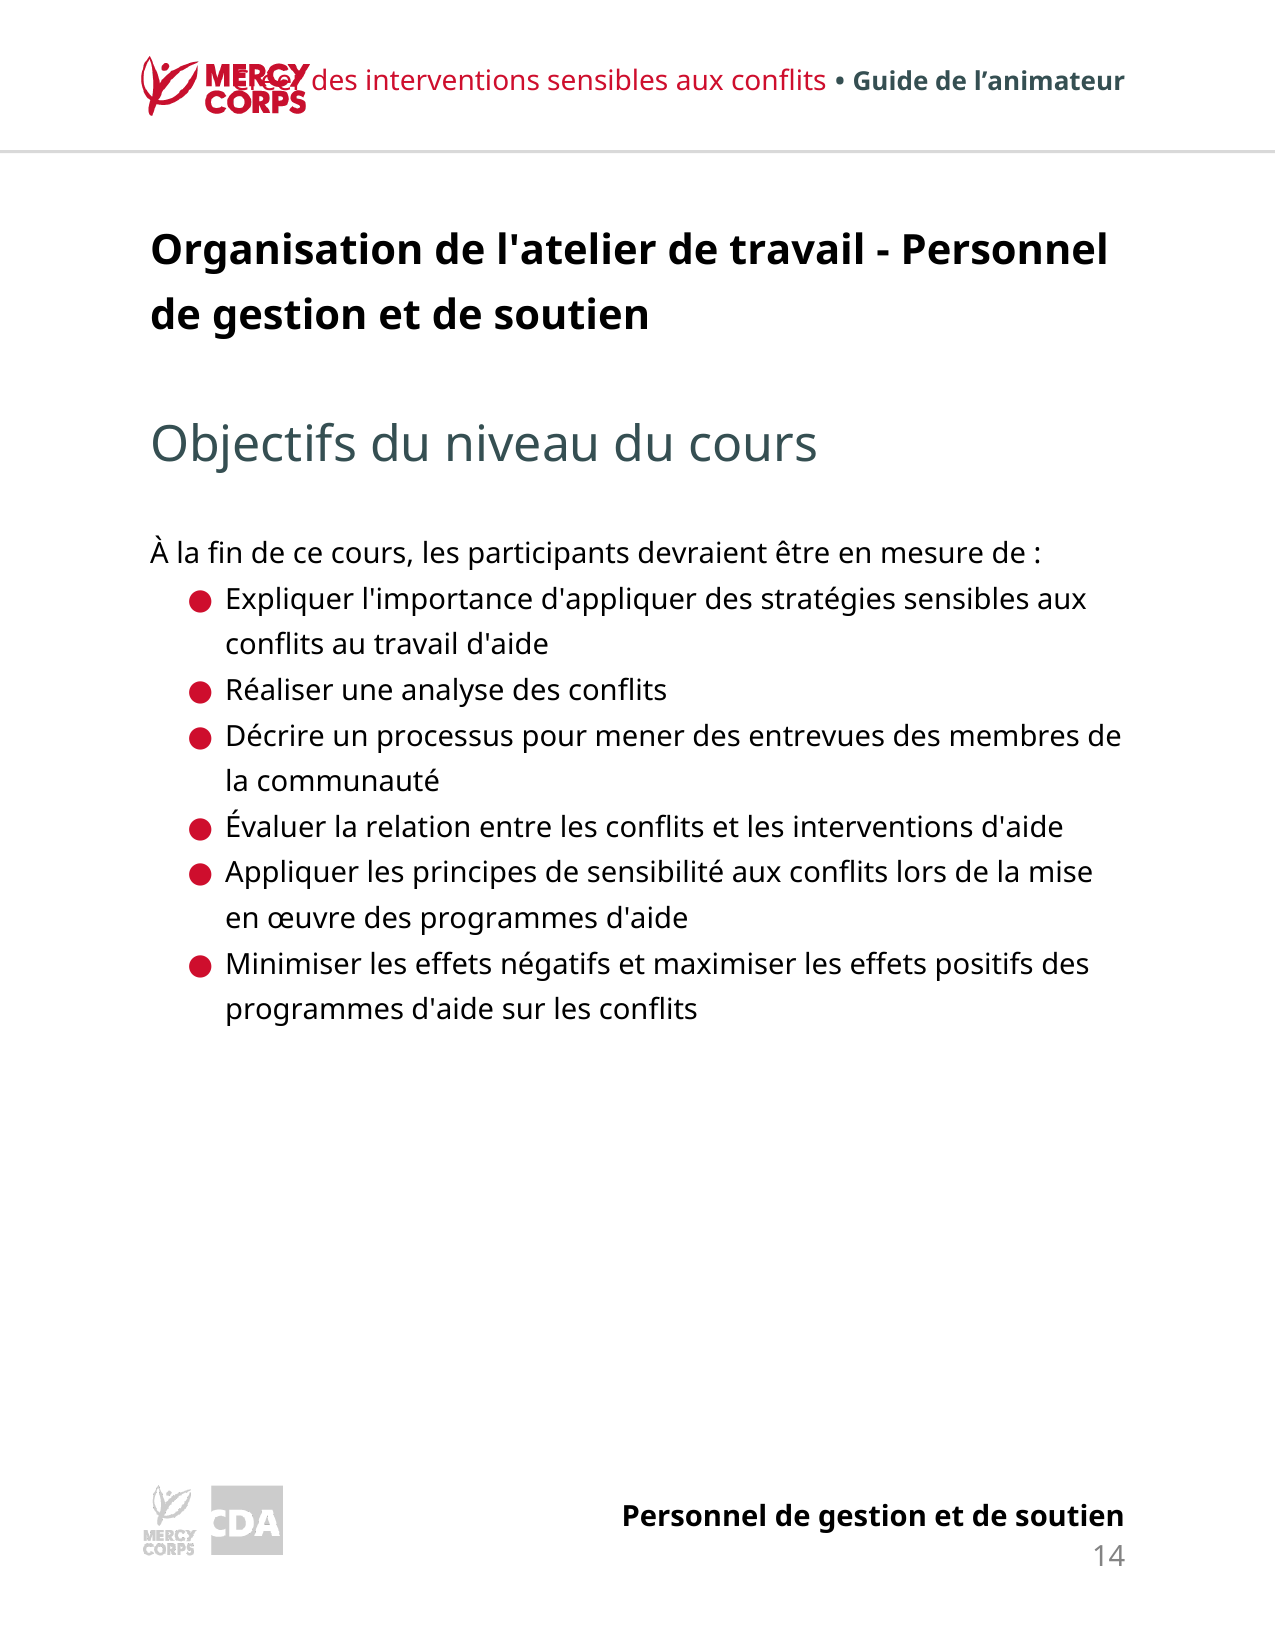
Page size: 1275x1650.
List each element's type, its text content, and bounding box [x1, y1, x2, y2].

subtitle Objectifs du niveau du cours [150, 408, 1125, 476]
text À la fin de ce cours, les participants devraient être en mesure de : [150, 532, 1125, 572]
list Minimiser les effets négatifs et maximiser les effets positifs des programmes d'aide sur les conflits [187, 943, 1125, 1028]
list Évaluer la relation entre les conflits et les interventions d'aide [187, 806, 1125, 846]
list Réaliser une analyse des conflits [187, 669, 1125, 709]
list Expliquer l'importance d'appliquer des stratégies sensibles aux conflits au travail d'aide [187, 578, 1125, 663]
subtitle Organisation de l'atelier de travail - Personnel de gestion et de soutien [150, 220, 1125, 342]
list Décrire un processus pour mener des entrevues des membres de la communauté [187, 715, 1125, 800]
picture [136, 52, 315, 117]
picture [136, 1476, 286, 1563]
list Appliquer les principes de sensibilité aux conflits lors de la mise en œuvre des programmes d'aide [187, 852, 1125, 937]
